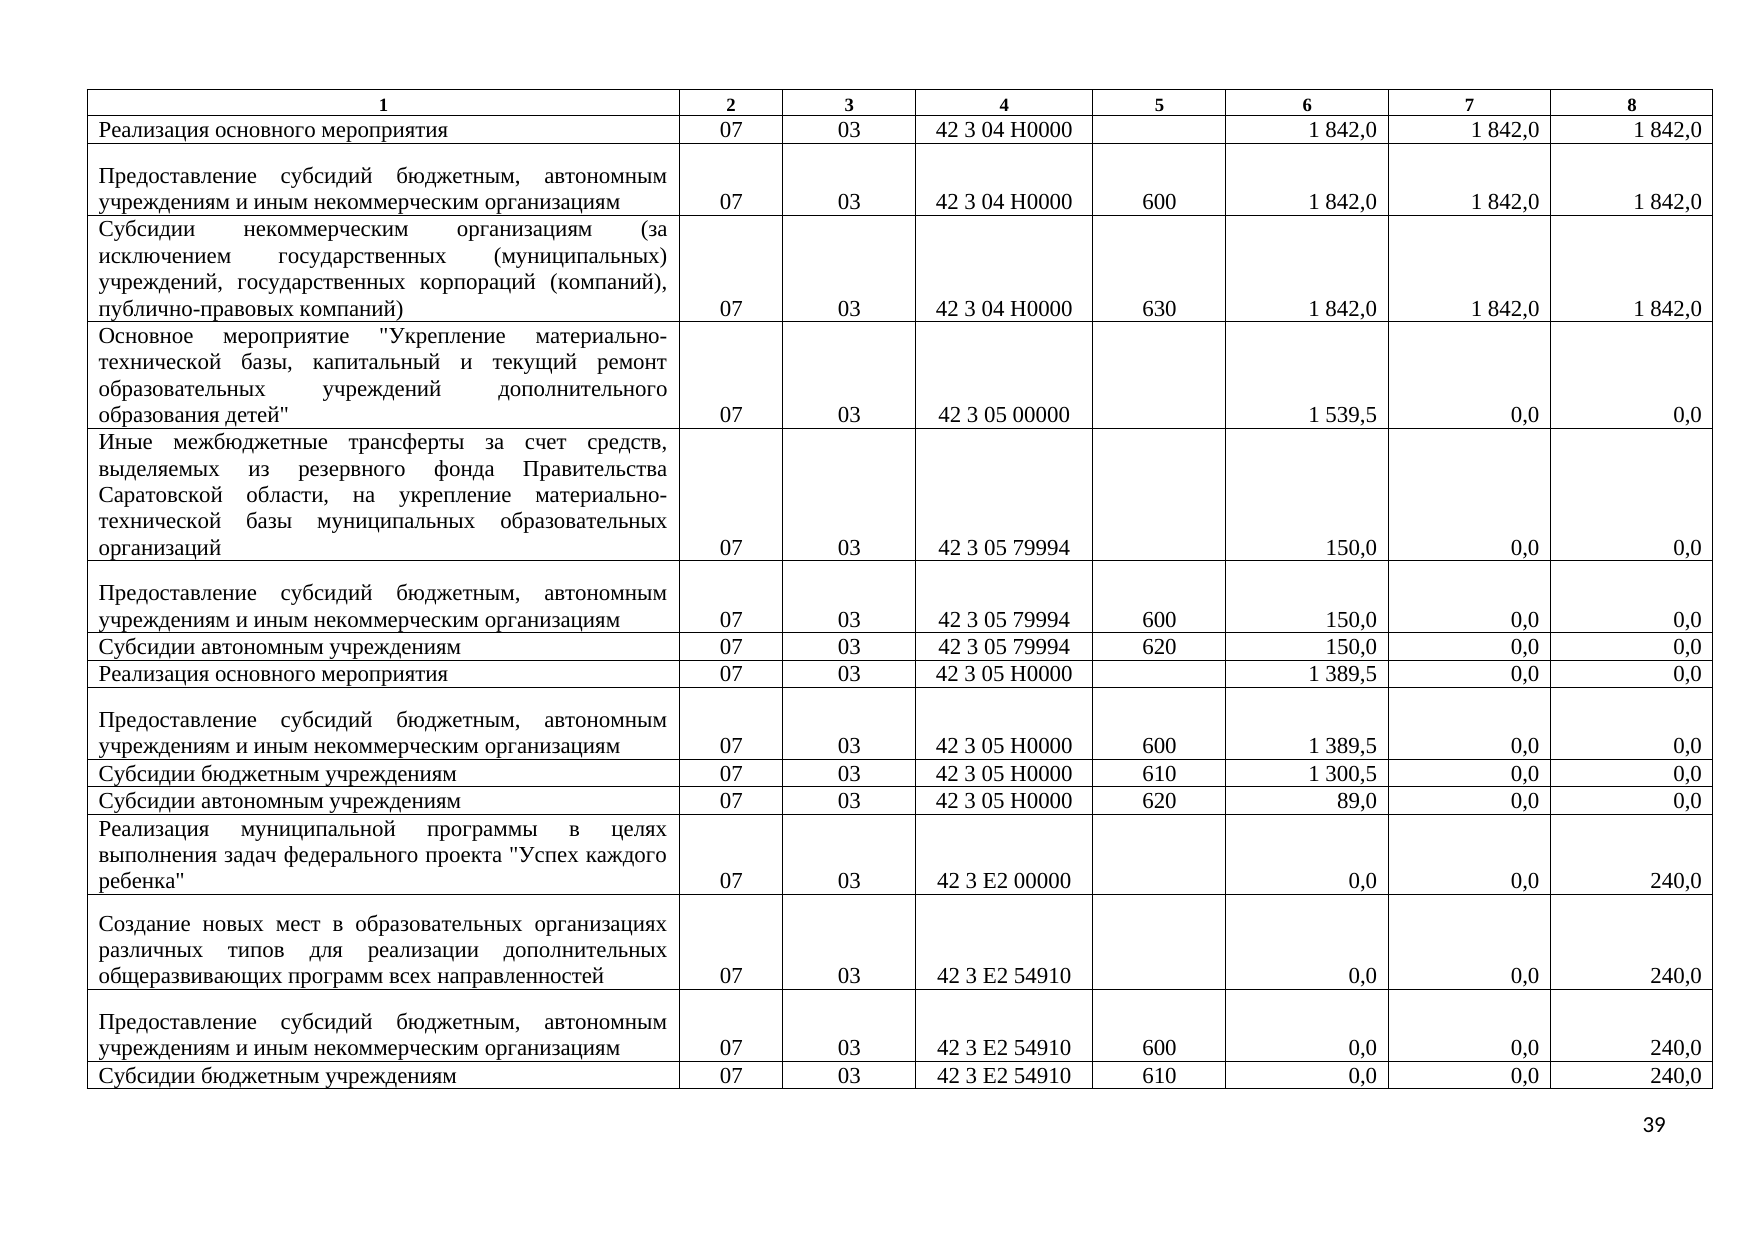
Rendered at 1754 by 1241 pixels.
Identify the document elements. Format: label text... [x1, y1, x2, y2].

table_header 3 [783, 90, 915, 115]
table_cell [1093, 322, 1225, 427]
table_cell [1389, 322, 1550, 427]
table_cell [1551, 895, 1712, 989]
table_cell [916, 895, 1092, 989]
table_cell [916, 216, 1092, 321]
table_header 6 [1226, 90, 1388, 115]
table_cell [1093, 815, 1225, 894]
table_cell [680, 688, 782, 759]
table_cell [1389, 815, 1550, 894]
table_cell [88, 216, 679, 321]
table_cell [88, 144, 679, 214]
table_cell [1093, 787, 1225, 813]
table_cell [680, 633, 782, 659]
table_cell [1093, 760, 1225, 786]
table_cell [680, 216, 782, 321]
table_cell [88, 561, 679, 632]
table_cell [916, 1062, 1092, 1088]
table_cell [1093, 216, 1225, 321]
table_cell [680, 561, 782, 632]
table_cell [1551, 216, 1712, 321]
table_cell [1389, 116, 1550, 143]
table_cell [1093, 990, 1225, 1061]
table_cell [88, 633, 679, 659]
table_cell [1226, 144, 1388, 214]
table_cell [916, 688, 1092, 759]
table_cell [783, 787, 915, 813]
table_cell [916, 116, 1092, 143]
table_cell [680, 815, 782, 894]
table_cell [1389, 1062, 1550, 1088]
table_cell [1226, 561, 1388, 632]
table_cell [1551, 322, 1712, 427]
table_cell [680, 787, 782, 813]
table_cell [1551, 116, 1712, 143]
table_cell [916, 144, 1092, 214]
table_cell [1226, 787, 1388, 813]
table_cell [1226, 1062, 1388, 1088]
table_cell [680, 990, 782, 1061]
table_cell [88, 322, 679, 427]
table_header 5 [1093, 90, 1225, 115]
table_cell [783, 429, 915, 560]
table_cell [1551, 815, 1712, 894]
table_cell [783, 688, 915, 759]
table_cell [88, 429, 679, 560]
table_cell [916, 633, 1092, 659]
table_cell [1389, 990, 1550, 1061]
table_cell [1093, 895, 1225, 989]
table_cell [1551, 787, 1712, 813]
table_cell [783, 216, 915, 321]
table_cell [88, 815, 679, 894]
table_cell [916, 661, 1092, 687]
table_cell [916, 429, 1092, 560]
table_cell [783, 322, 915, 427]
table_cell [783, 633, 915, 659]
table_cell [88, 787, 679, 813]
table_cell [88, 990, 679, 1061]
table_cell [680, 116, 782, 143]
table_header 7 [1389, 90, 1550, 115]
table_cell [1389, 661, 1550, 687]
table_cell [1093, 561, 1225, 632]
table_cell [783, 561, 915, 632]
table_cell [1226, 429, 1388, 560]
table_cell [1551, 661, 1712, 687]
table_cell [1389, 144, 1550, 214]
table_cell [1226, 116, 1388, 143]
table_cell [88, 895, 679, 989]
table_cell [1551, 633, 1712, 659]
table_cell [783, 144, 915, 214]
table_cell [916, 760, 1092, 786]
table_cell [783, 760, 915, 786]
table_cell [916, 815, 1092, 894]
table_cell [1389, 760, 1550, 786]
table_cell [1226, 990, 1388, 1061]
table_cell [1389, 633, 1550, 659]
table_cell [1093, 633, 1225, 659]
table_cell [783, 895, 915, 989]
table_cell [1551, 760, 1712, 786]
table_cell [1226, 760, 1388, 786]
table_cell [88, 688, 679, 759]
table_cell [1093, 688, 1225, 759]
table_header 2 [680, 90, 782, 115]
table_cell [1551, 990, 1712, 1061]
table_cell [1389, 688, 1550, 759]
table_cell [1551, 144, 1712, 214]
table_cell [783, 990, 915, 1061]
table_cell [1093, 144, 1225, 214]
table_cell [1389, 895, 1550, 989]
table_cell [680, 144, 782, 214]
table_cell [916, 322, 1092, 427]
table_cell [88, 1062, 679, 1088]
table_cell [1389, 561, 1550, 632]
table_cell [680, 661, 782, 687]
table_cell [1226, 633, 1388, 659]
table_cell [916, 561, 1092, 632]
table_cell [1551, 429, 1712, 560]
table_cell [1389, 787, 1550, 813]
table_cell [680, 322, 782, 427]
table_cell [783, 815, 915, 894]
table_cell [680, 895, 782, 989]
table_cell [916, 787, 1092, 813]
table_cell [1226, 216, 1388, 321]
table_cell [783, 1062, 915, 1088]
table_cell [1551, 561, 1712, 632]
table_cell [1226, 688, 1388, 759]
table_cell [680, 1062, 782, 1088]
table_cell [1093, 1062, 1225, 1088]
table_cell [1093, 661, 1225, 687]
table_header 1 [88, 90, 679, 115]
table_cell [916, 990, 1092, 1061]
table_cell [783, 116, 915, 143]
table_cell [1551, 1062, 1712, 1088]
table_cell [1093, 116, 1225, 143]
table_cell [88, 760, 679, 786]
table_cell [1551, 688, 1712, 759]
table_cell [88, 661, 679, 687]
table_header 4 [916, 90, 1092, 115]
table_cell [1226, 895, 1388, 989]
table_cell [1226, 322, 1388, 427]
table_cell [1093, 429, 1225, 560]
table_header 8 [1551, 90, 1712, 115]
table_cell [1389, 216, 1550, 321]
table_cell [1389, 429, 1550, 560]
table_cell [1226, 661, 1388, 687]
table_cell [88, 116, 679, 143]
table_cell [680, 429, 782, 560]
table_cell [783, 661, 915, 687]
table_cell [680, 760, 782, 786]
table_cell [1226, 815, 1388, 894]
